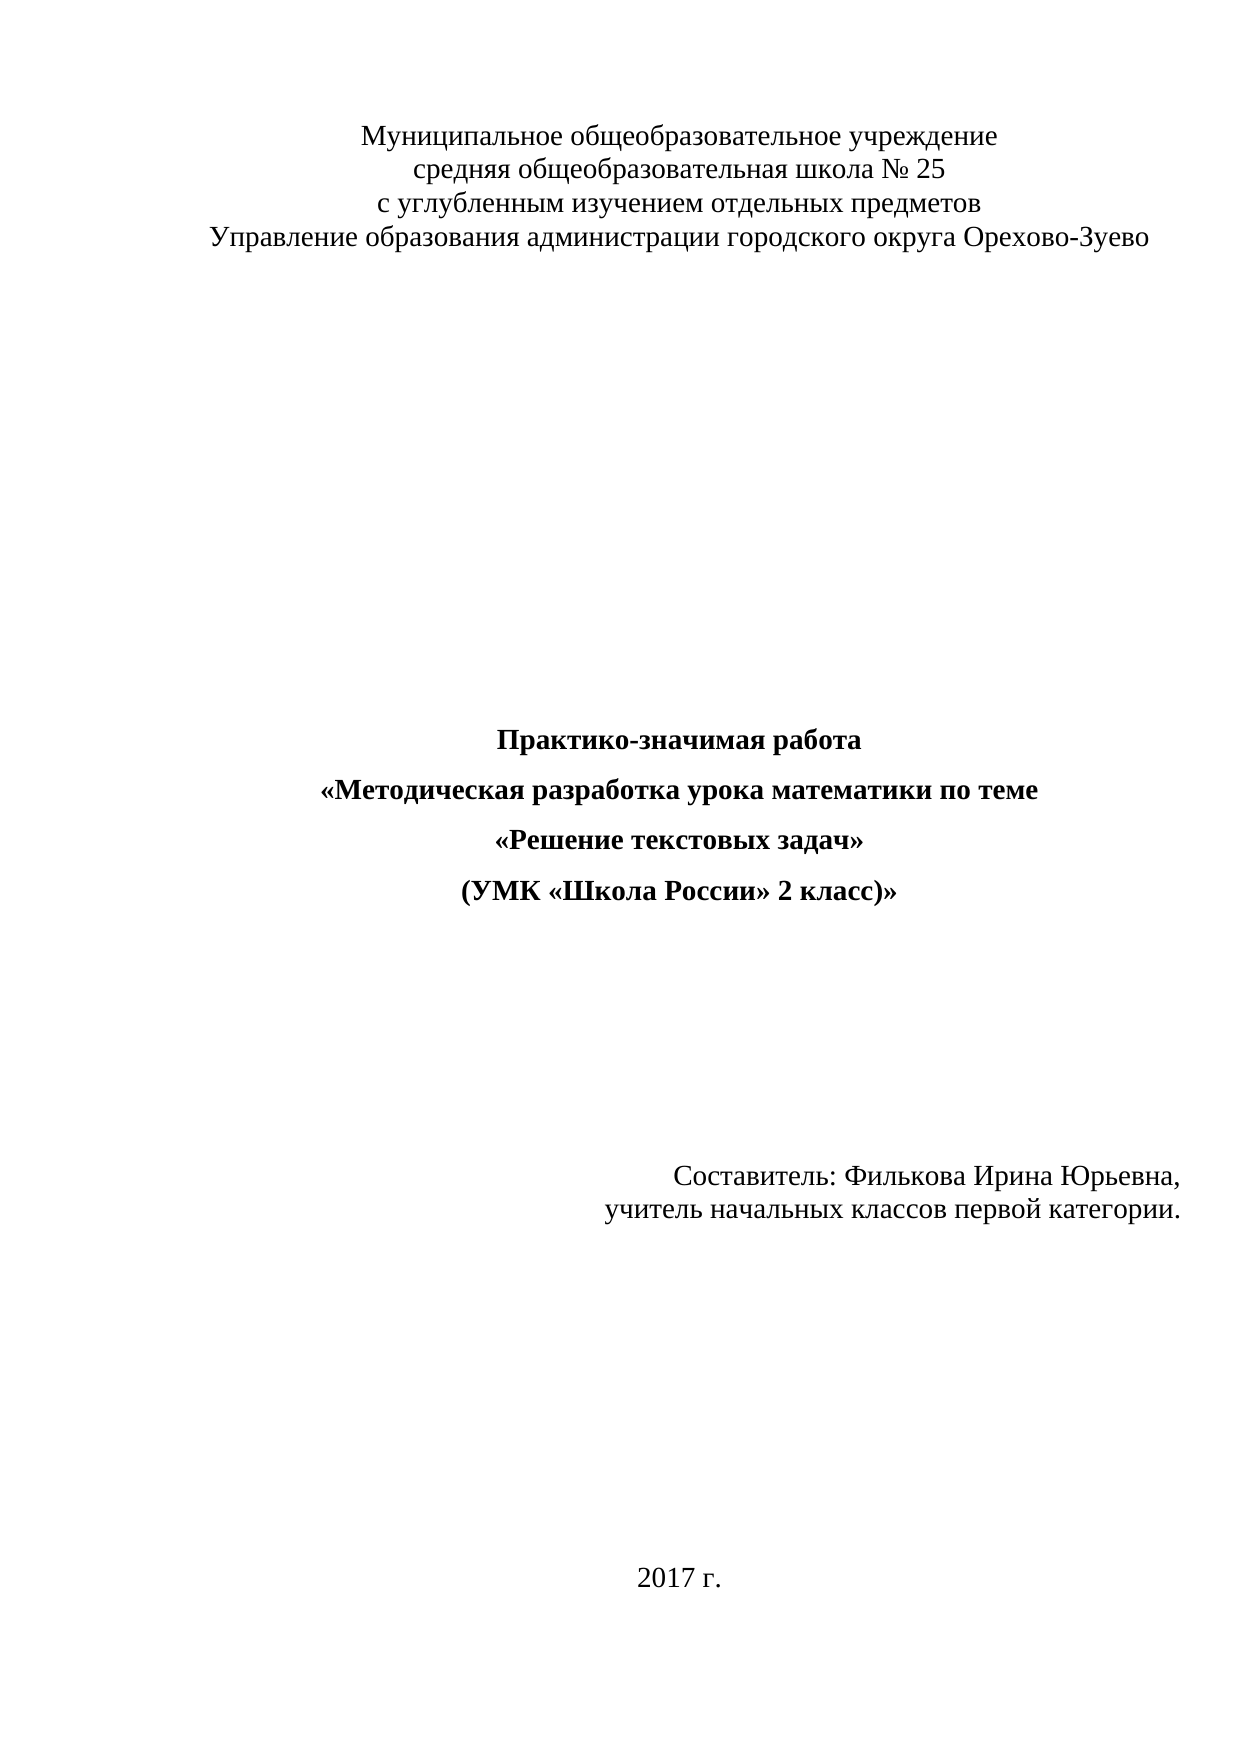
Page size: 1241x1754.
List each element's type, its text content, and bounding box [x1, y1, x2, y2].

text 2017 г. [177, 1560, 1181, 1594]
text (УМК «Школа России» 2 класс)» [177, 873, 1181, 906]
text средняя общеобразовательная школа № 25 [177, 152, 1181, 185]
text учитель начальных классов первой категории. [177, 1191, 1181, 1225]
text с углубленным изучением отдельных предметов [177, 185, 1181, 219]
text Практико-значимая работа [177, 722, 1181, 755]
text Муниципальное общеобразовательное учреждение [177, 118, 1181, 152]
text «Решение текстовых задач» [177, 822, 1181, 856]
text Составитель: Филькова Ирина Юрьевна, [177, 1158, 1181, 1191]
text Управление образования администрации городского округа Орехово-Зуево [177, 219, 1181, 252]
text «Методическая разработка урока математики по теме [177, 772, 1181, 806]
